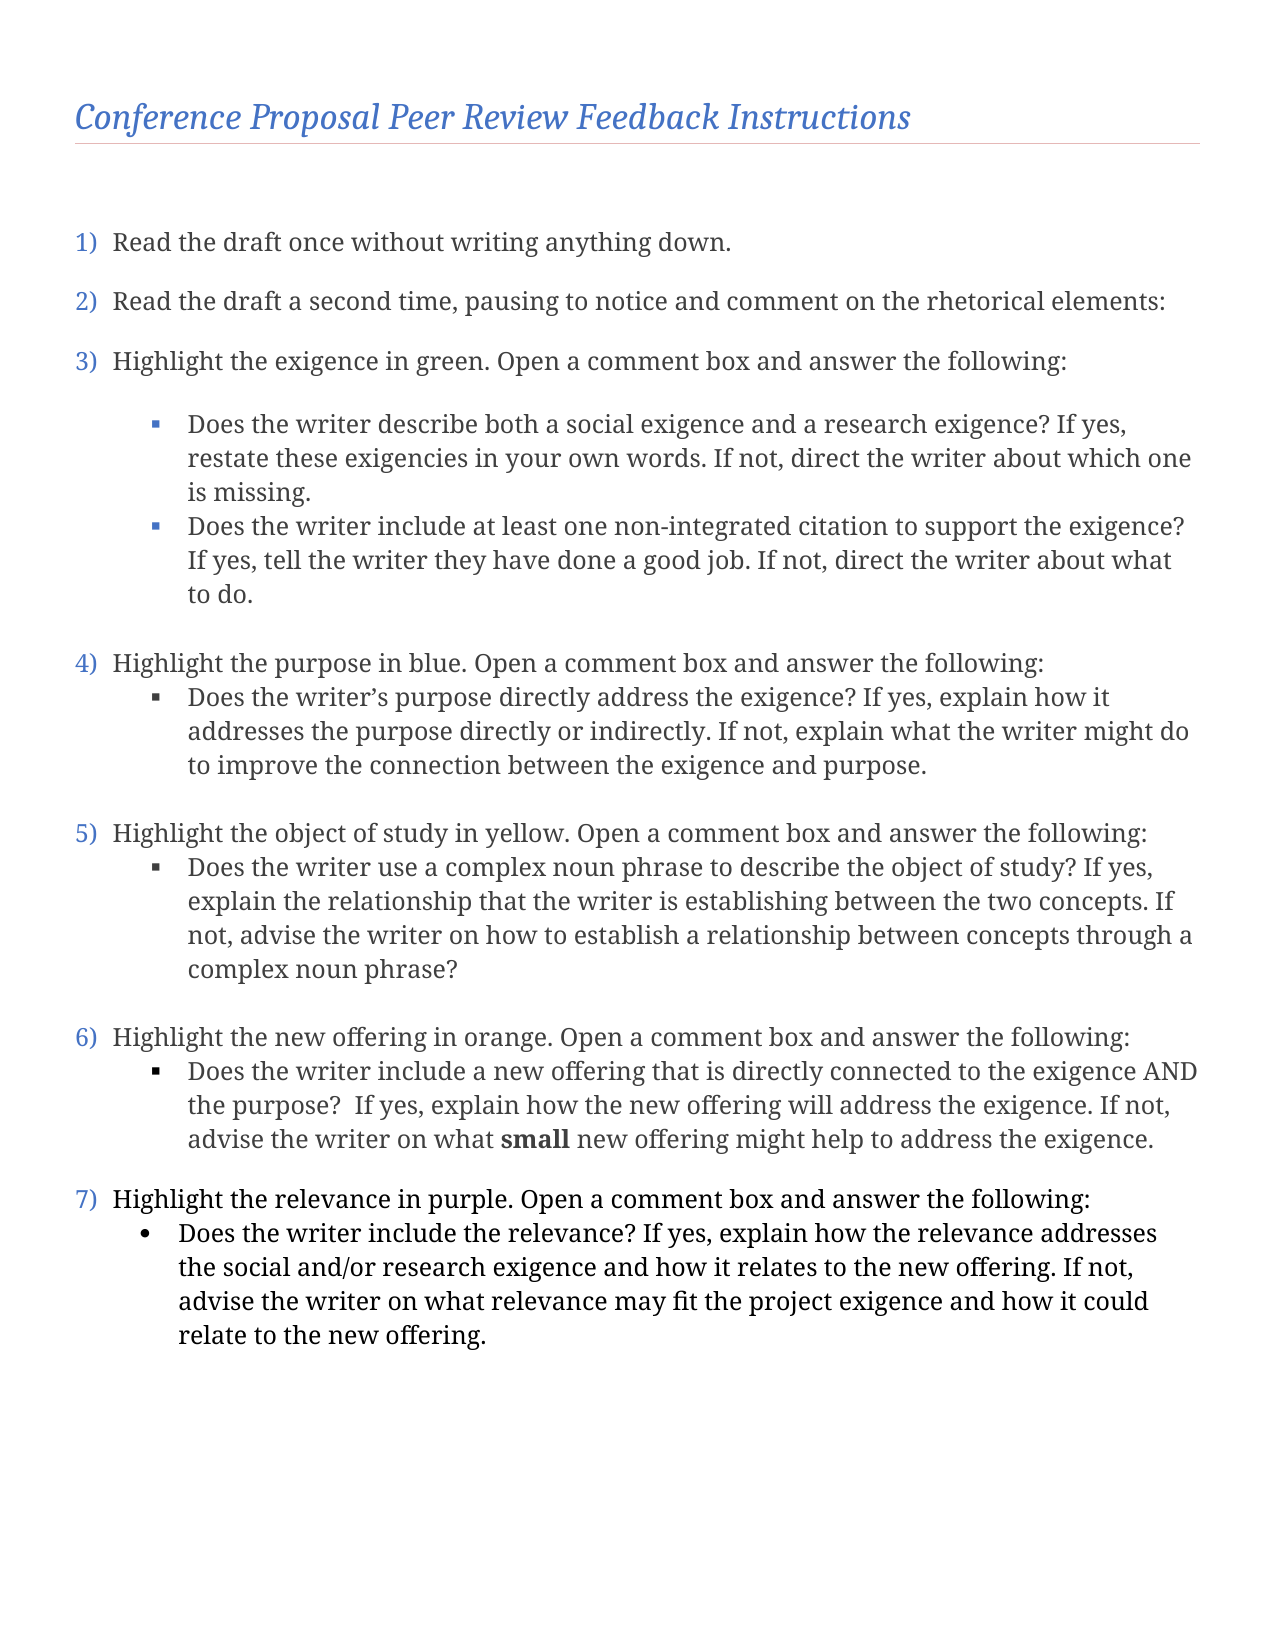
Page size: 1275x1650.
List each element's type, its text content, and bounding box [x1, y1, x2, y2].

list Highlight the new offering in orange. Open a comment box and answer the following: [75, 1020, 1200, 1054]
subtitle Conference Proposal Peer Review Feedback Instructions [75, 96, 1200, 143]
list Does the writer include the relevance? If yes, explain how the relevance addresses the social and/or research exigence and how it relates to the new offering. If not, advise the writer on what relevance may fit the project exigence and how it could relate to the new offering. [141, 1216, 1200, 1352]
list Does the writer include a new offering that is directly connected to the exigence AND the purpose? If yes, explain how the new offering will address the exigence. If not, advise the writer on what small new offering might help to address the exigence. [150, 1054, 1200, 1182]
list Highlight the exigence in green. Open a comment box and answer the following: [75, 343, 1200, 378]
list Highlight the relevance in purple. Open a comment box and answer the following: [75, 1182, 1200, 1216]
list Does the writer use a complex noun phrase to describe the object of study? If yes, explain the relationship that the writer is establishing between the two concepts. If not, advise the writer on how to establish a relationship between concepts through a complex noun phrase? [150, 849, 1200, 986]
list Highlight the purpose in blue. Open a comment box and answer the following: [75, 645, 1200, 679]
list Does the writer describe both a social exigence and a research exigence? If yes, restate these exigencies in your own words. If not, direct the writer about which one is missing. [150, 407, 1200, 509]
list Read the draft a second time, pausing to notice and comment on the rhetorical elements: [75, 284, 1200, 343]
list Read the draft once without writing anything down. [75, 224, 1200, 284]
list Highlight the object of study in yellow. Open a comment box and answer the following: [75, 816, 1200, 849]
list Does the writer include at least one non-integrated citation to support the exigence? If yes, tell the writer they have done a good job. If not, direct the writer about what to do. [150, 509, 1200, 611]
list Does the writer’s purpose directly address the exigence? If yes, explain how it addresses the purpose directly or indirectly. If not, explain what the writer might do to improve the connection between the exigence and purpose. [150, 679, 1200, 781]
